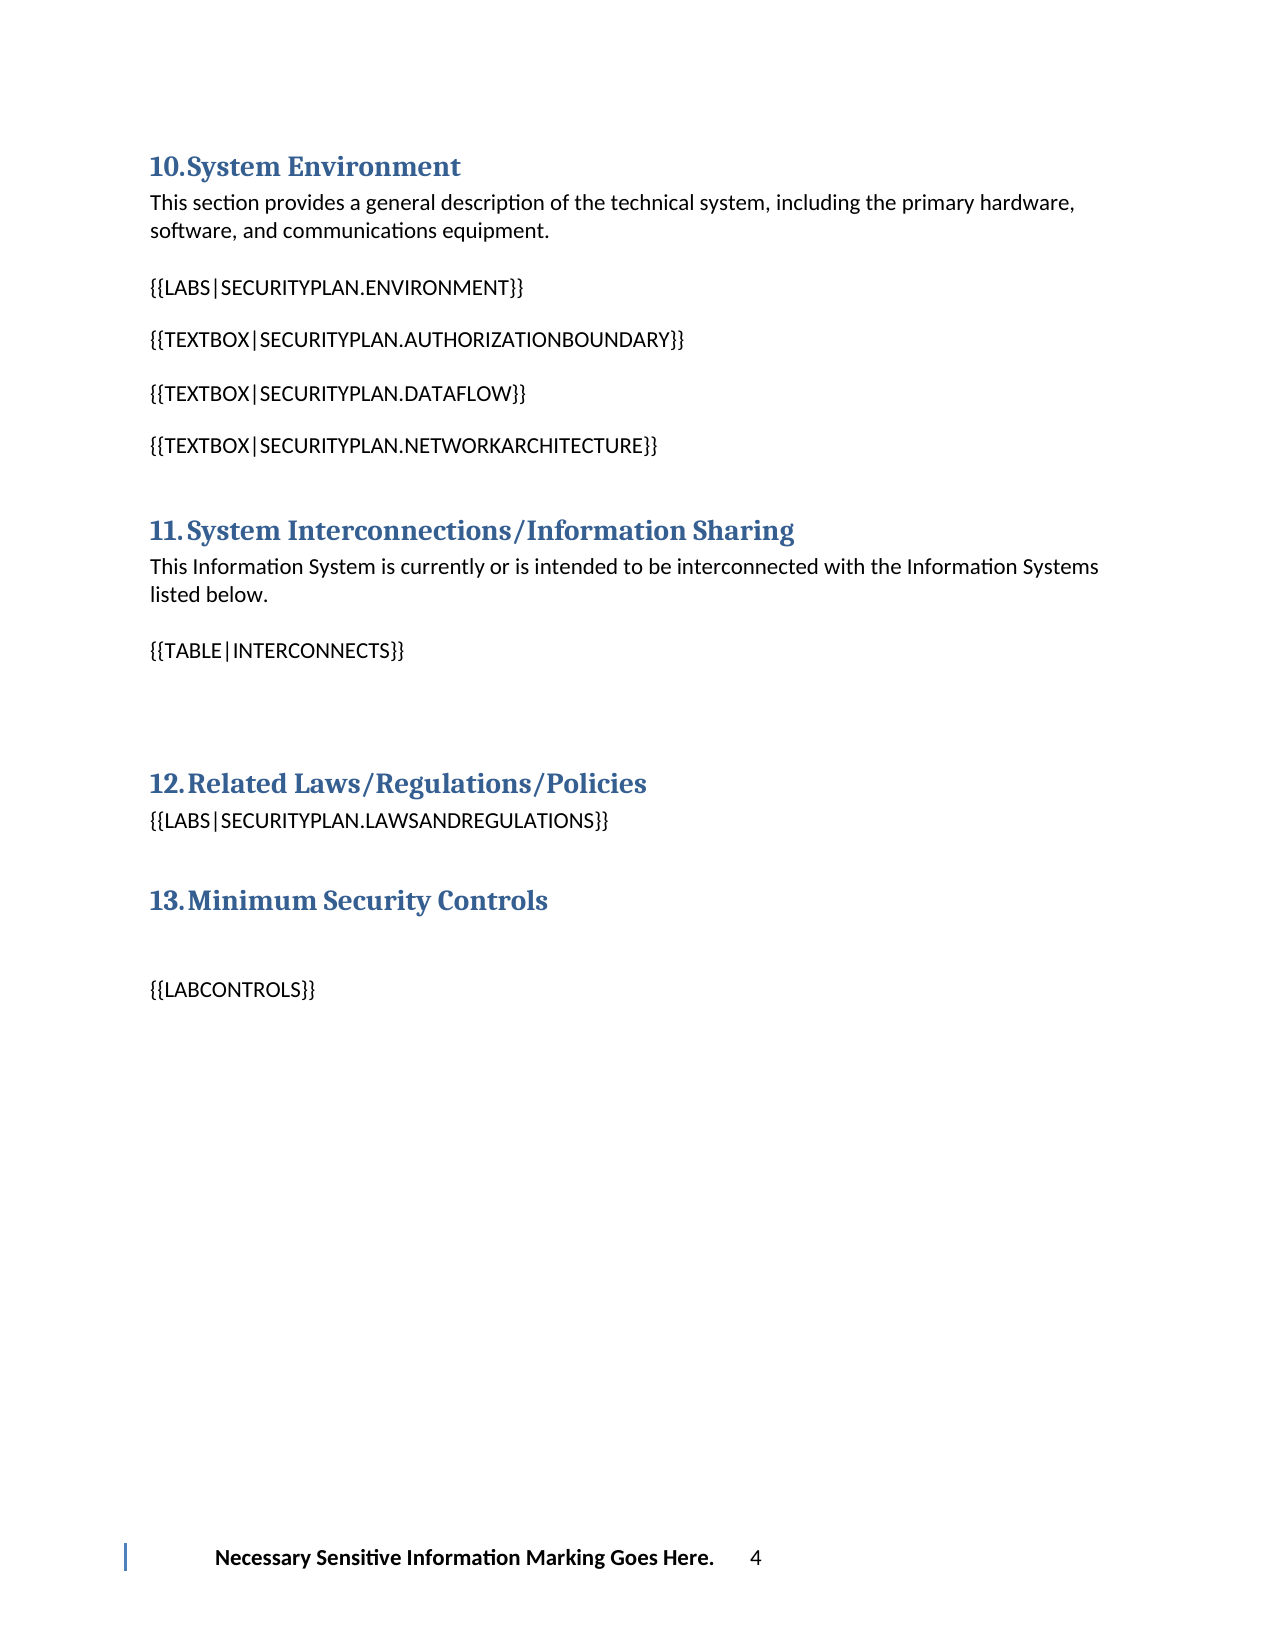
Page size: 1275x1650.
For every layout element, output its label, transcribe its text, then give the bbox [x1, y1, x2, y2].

text {{TABLE|INTERCONNECTS}} [150, 636, 1125, 664]
text This section provides a general description of the technical system, including the primary hardware, software, and communications equipment. [150, 188, 1125, 244]
text {{TEXTBOX|SECURITYPLAN.NETWORKARCHITECTURE}} [150, 432, 1125, 460]
text {{LABCONTROLS}} [150, 976, 1125, 1004]
text {{LABS|SECURITYPLAN.ENVIRONMENT}} [150, 273, 1125, 301]
text {{TEXTBOX|SECURITYPLAN.AUTHORIZATIONBOUNDARY}} [150, 326, 1125, 354]
subtitle System Environment [150, 150, 1125, 183]
text {{LABS|SECURITYPLAN.LAWSANDREGULATIONS}} [150, 806, 1125, 834]
subtitle Minimum Security Controls [150, 884, 1125, 918]
subtitle Related Laws/Regulations/Policies [150, 767, 1125, 801]
text This Information System is currently or is intended to be interconnected with the Information Systems listed below. [150, 552, 1125, 608]
text {{TEXTBOX|SECURITYPLAN.DATAFLOW}} [150, 379, 1125, 407]
subtitle System Interconnections/Information Sharing [150, 514, 1125, 547]
